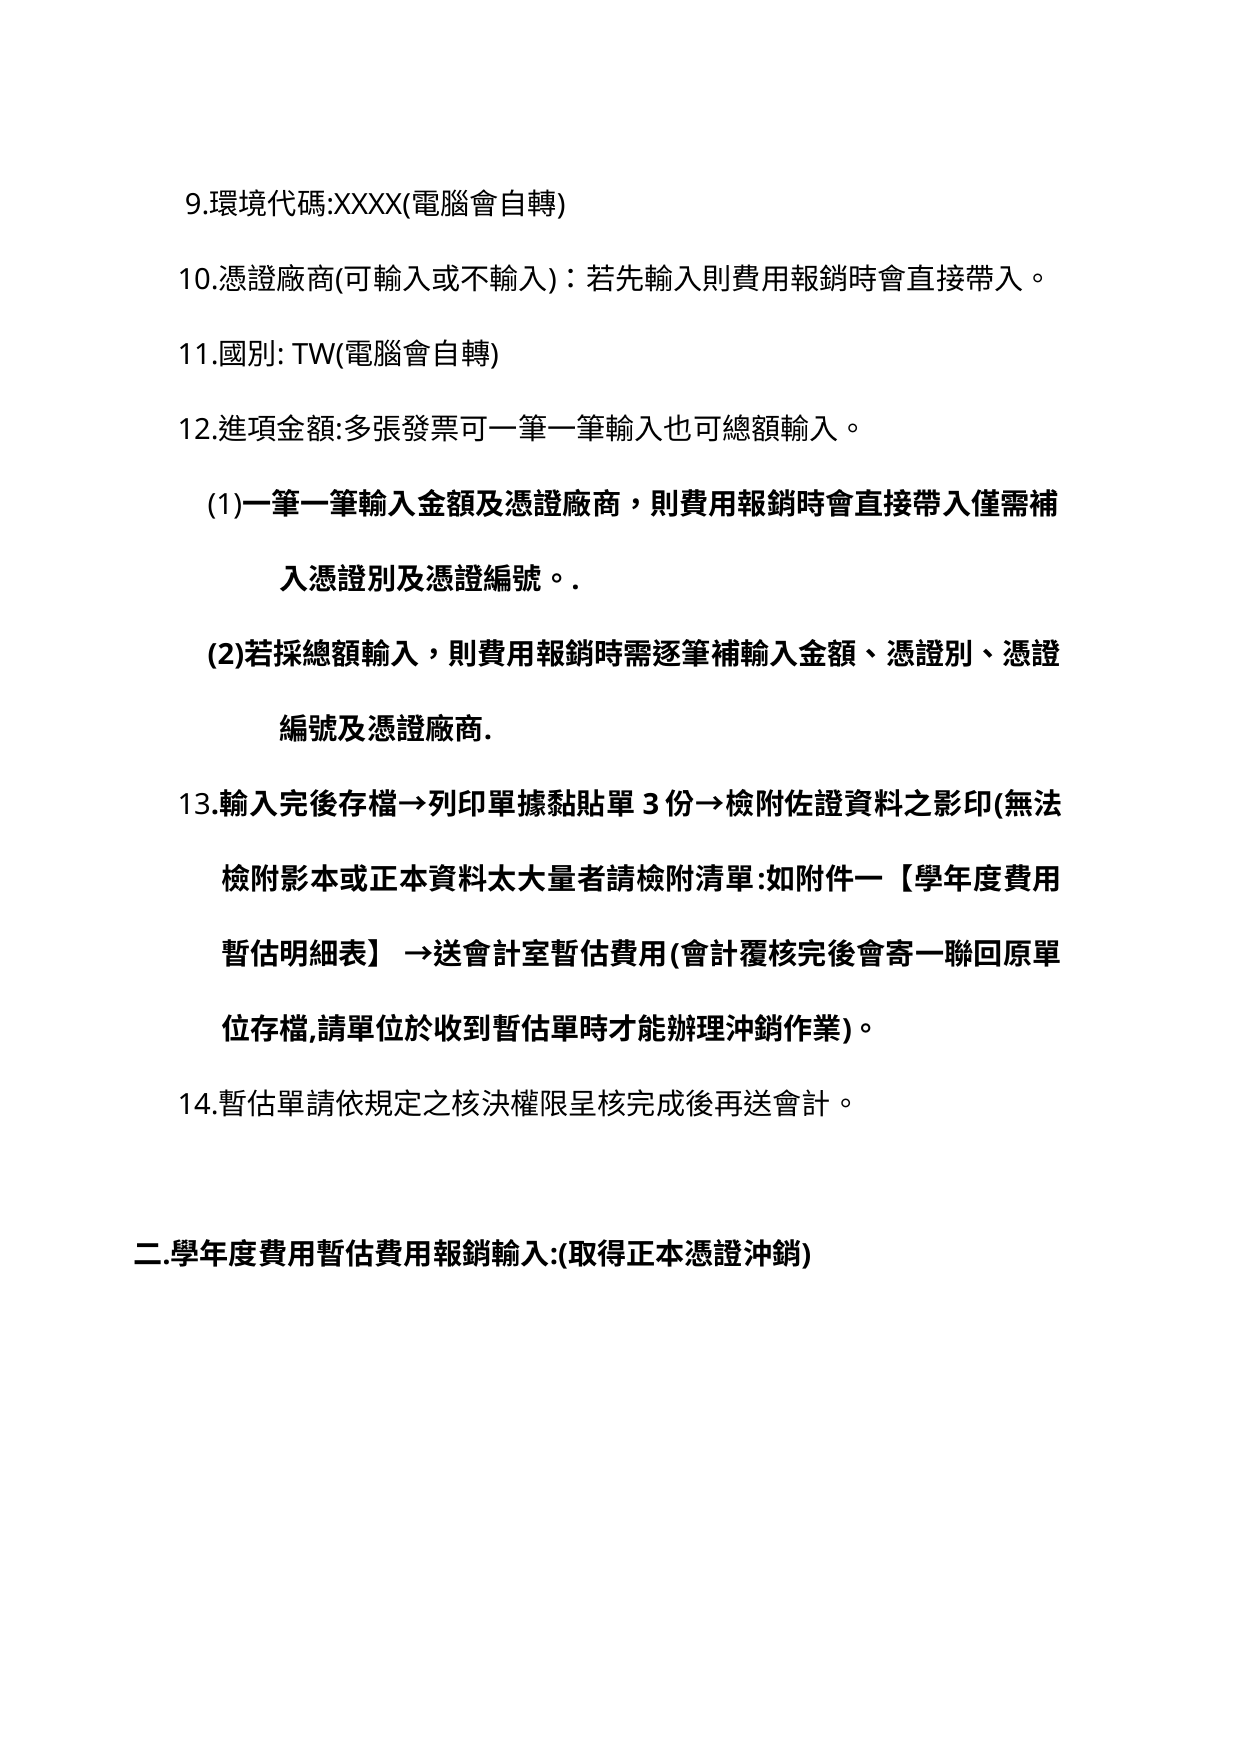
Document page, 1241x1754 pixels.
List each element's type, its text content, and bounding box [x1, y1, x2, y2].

text 10.憑證廠商(可輸入或不輸入)：若先輸入則費用報銷時會直接帶入。 [177, 239, 1063, 314]
text 二.學年度費用暫估費用報銷輸入:(取得正本憑證沖銷) [133, 1214, 1063, 1289]
text 12.進項金額:多張發票可一筆一筆輸入也可總額輸入。 [177, 389, 1063, 464]
text 11.國別: TW(電腦會自轉) [177, 314, 1063, 389]
text (1)一筆一筆輸入金額及憑證廠商，則費用報銷時會直接帶入僅需補入憑證別及憑證編號。. [177, 464, 1063, 614]
text (2)若採總額輸入，則費用報銷時需逐筆補輸入金額、憑證別、憑證編號及憑證廠商. [177, 614, 1063, 764]
text 13.輸入完後存檔→列印單據黏貼單3份→檢附佐證資料之影印(無法檢附影本或正本資料太大量者請檢附清單:如附件一【學年度費用暫估明細表】 →送會計室暫估費用(會計覆核完後會寄一聯回原單位存檔,請單位於收到暫估單時才能辦理沖銷作業)。 [177, 764, 1063, 1064]
text 9.環境代碼:XXXX(電腦會自轉) [177, 164, 1063, 239]
text 14.暫估單請依規定之核決權限呈核完成後再送會計。 [177, 1064, 1063, 1139]
